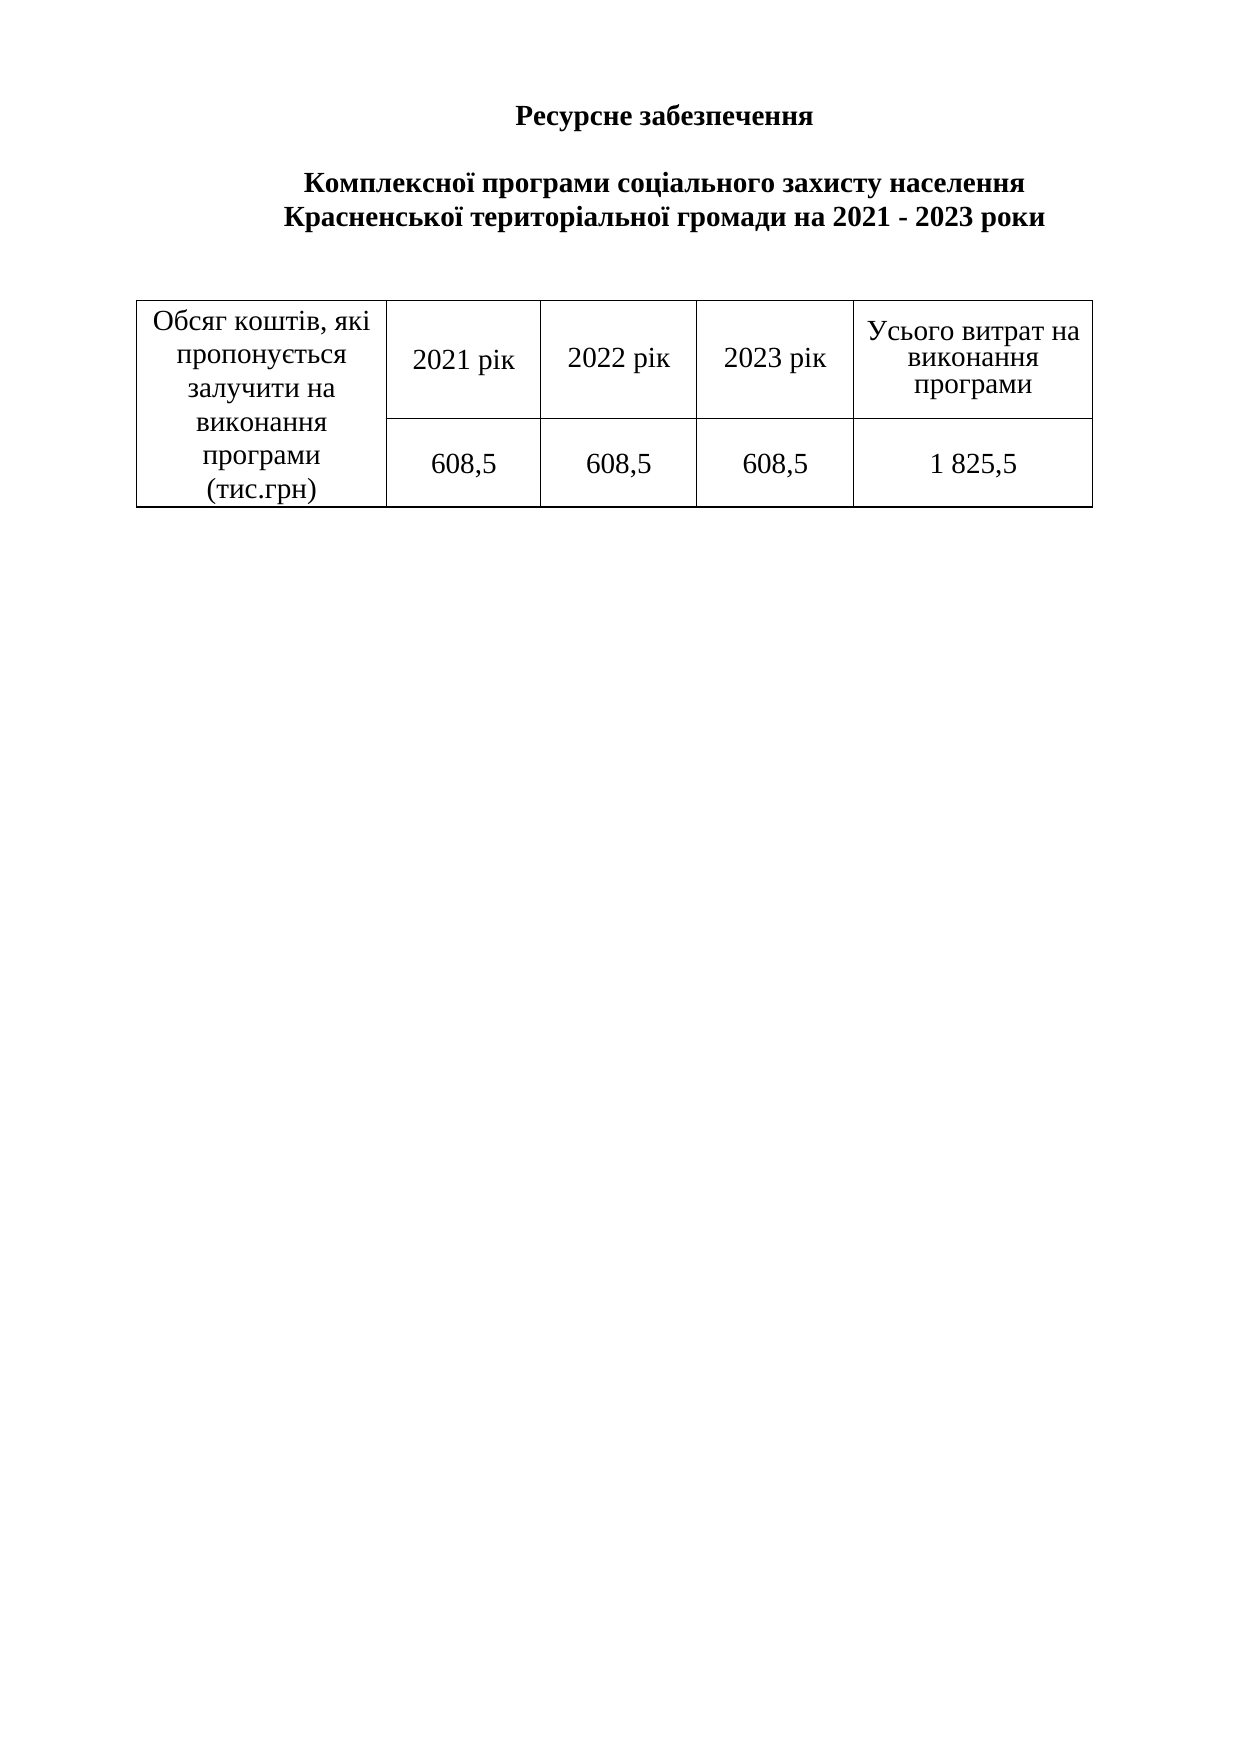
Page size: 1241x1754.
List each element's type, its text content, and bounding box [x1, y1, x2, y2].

table_cell 608,5 [697, 419, 853, 506]
table_header 2021 рік [387, 301, 540, 418]
table_header Обсяг коштів, які пропонується залучити на виконання програми (тис.грн) [137, 301, 386, 506]
table_cell 608,5 [541, 419, 696, 506]
table_header 2022 рік [541, 301, 696, 418]
table_header Усього витрат на виконання програми [854, 301, 1092, 418]
table_cell 608,5 [387, 419, 540, 506]
table_header 2023 рік [697, 301, 853, 418]
text Красненської територіальної громади на 2021 - 2023 роки [148, 199, 1181, 233]
text Комплексної програми соціального захисту населення [148, 166, 1181, 199]
table_cell 1 825,5 [854, 419, 1092, 506]
text Ресурсне забезпечення [148, 98, 1181, 132]
